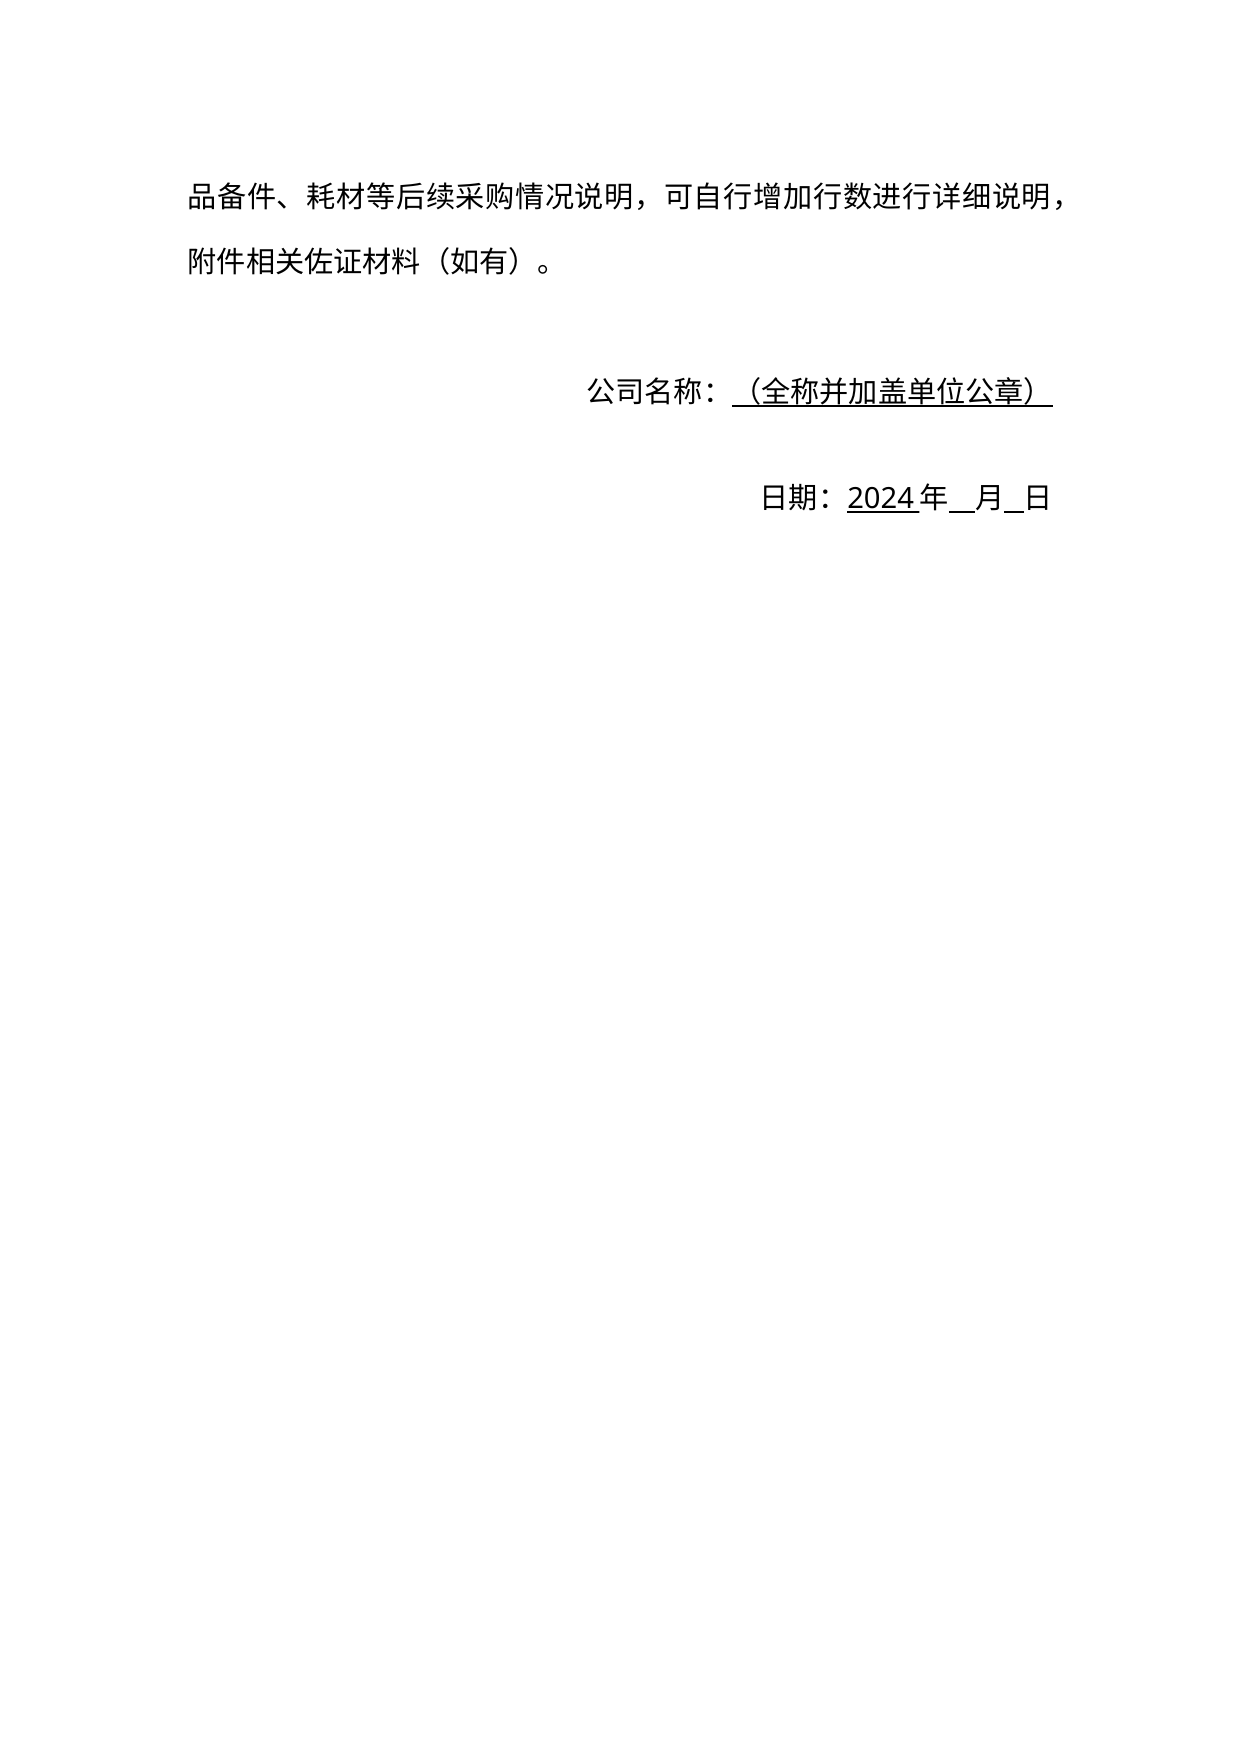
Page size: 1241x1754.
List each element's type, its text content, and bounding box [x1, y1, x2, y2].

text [187, 162, 1053, 292]
text 公司名称：（全称并加盖单位公章） [187, 357, 1053, 422]
text 日期：2024年 月 日 [187, 463, 1053, 528]
